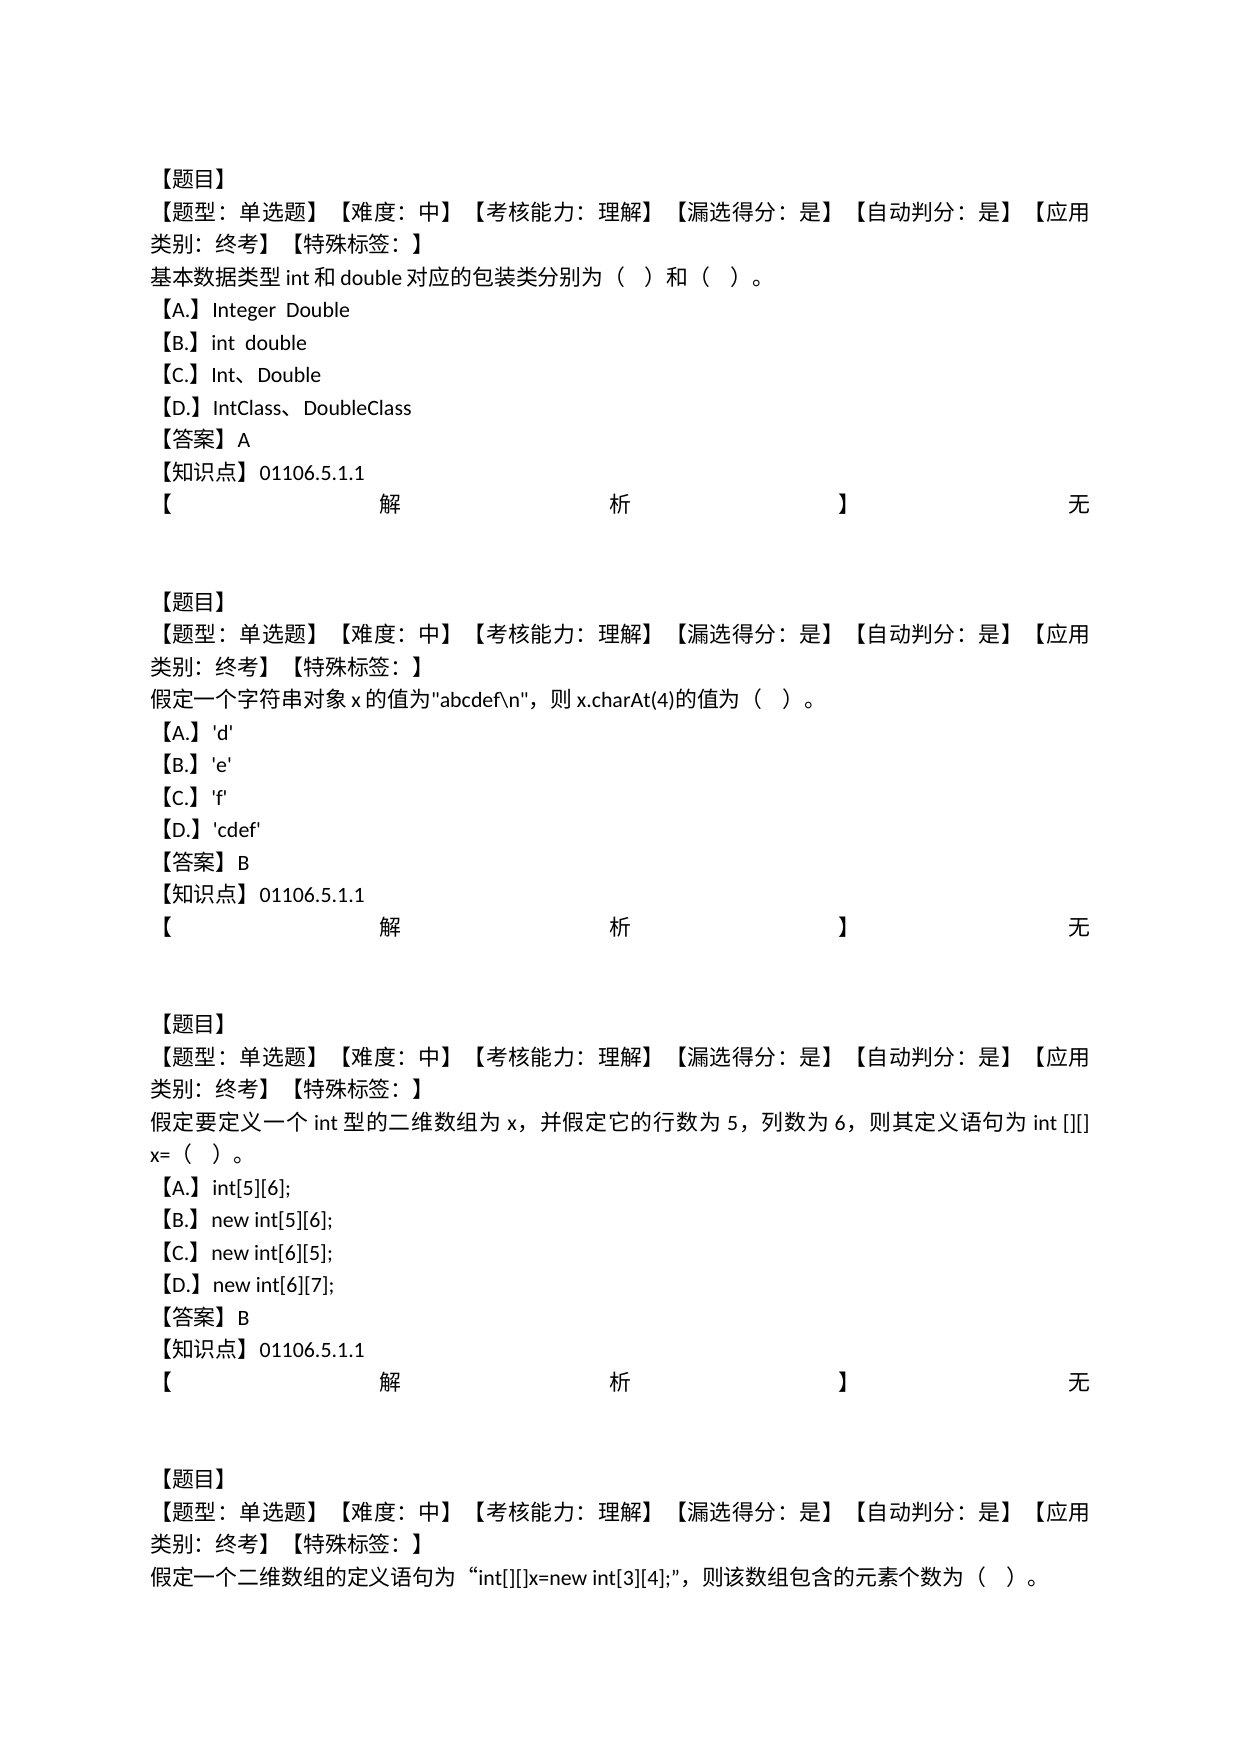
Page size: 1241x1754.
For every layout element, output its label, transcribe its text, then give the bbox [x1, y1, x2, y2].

text 【题型：单选题】【难度：中】【考核能力：理解】【漏选得分：是】【自动判分：是】【应用类别：终考】【特殊标签：】 [150, 617, 1090, 682]
text 【A.】int[5][6]; [150, 1169, 1090, 1202]
text 基本数据类型int和double对应的包装类分别为（ ）和（ ）。 [150, 259, 1090, 292]
text 【解析】无 [150, 909, 1090, 974]
text 【解析】无 [150, 1364, 1090, 1429]
text 【知识点】01106.5.1.1 [150, 877, 1090, 909]
text 【答案】A [150, 422, 1090, 454]
text 【题目】 [150, 584, 1090, 617]
text 【D.】new int[6][7]; [150, 1267, 1090, 1299]
text 【题目】 [150, 162, 1090, 194]
text 【C.】Int、Double [150, 357, 1090, 389]
text 【A.】Integer Double [150, 292, 1090, 324]
text 【D.】'cdef' [150, 812, 1090, 844]
text 【答案】B [150, 1299, 1090, 1332]
text 【B.】int double [150, 324, 1090, 357]
text 【C.】new int[6][5]; [150, 1234, 1090, 1267]
text 【题型：单选题】【难度：中】【考核能力：理解】【漏选得分：是】【自动判分：是】【应用类别：终考】【特殊标签：】 [150, 1039, 1090, 1104]
text 【B.】new int[5][6]; [150, 1202, 1090, 1234]
text 【C.】'f' [150, 779, 1090, 812]
text 假定一个字符串对象x的值为"abcdef\n"，则x.charAt(4)的值为（ ）。 [150, 682, 1090, 714]
text 【D.】IntClass、DoubleClass [150, 389, 1090, 422]
text 【题目】 [150, 1462, 1090, 1494]
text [150, 194, 1090, 259]
text 【知识点】01106.5.1.1 [150, 1332, 1090, 1364]
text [150, 1494, 1090, 1559]
text 假定要定义一个int型的二维数组为x，并假定它的行数为5，列数为6，则其定义语句为int [][] x=（ ）。 [150, 1104, 1090, 1169]
text 【知识点】01106.5.1.1 [150, 454, 1090, 487]
text 【题目】 [150, 1007, 1090, 1039]
text 【答案】B [150, 844, 1090, 877]
text 【B.】'e' [150, 747, 1090, 779]
text 【A.】'd' [150, 714, 1090, 747]
text 【解析】无 [150, 487, 1090, 552]
text 假定一个二维数组的定义语句为“int[][]x=new int[3][4];”，则该数组包含的元素个数为（ ）。 [150, 1559, 1090, 1592]
